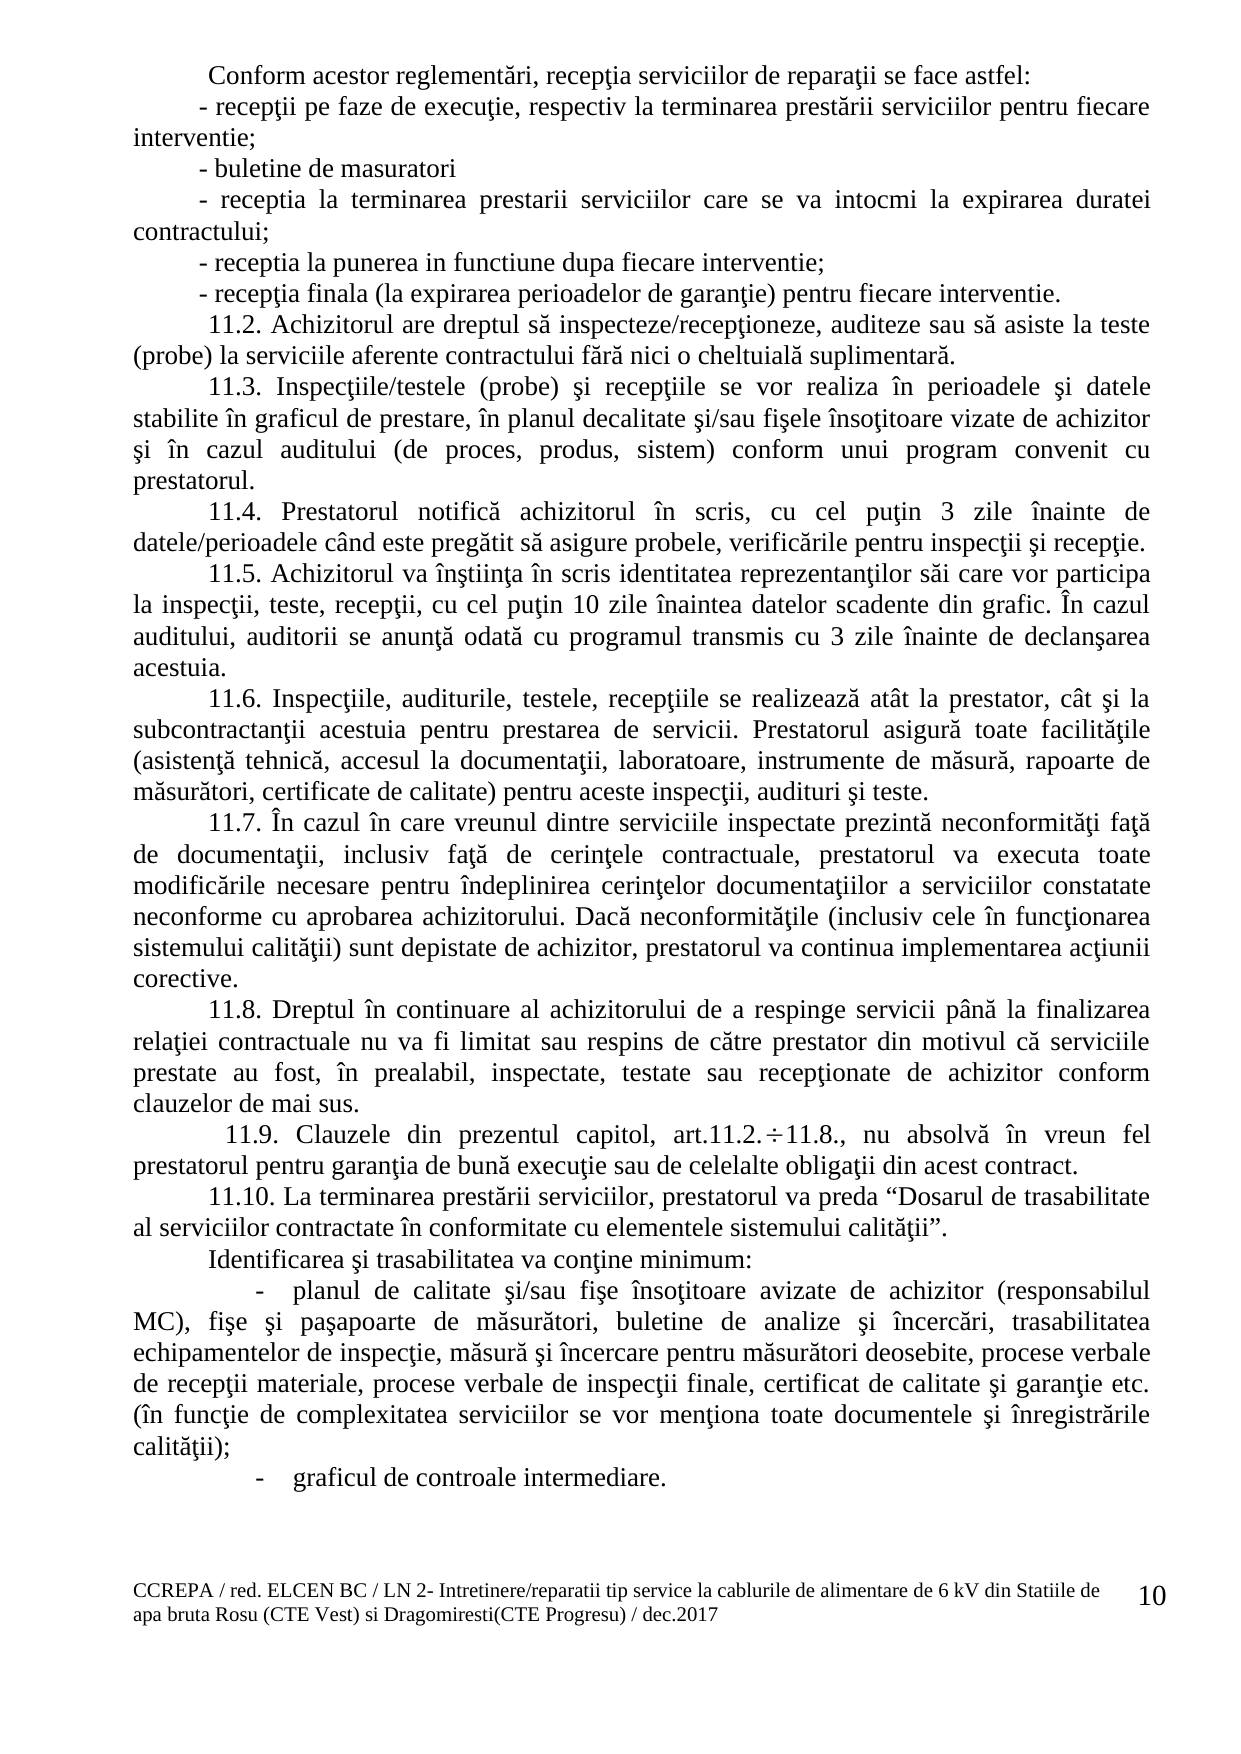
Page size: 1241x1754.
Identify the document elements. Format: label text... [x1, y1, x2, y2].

text - recepţii pe faze de execuţie, respectiv la terminarea prestării serviciilor pentru fiecare interventie; [133, 90, 1152, 152]
text Identificarea şi trasabilitatea va conţine minimum: [133, 1243, 1152, 1274]
text 11.2. Achizitorul are dreptul să inspecteze/recepţioneze, auditeze sau să asiste la teste (probe) la serviciile aferente contractului fără nici o cheltuială suplimentară. [133, 308, 1152, 371]
text 11.4. Prestatorul notifică achizitorul în scris, cu cel puţin 3 zile înainte de datele/perioadele când este pregătit să asigure probele, verificările pentru inspecţii şi recepţie. [133, 495, 1152, 557]
text 11.3. Inspecţiile/testele (probe) şi recepţiile se vor realiza în perioadele şi datele stabilite în graficul de prestare, în planul decalitate şi/sau fişele însoţitoare vizate de achizitor şi în cazul auditului (de proces, produs, sistem) conform unui program convenit cu prestatorul. [133, 371, 1152, 495]
text 11.7. În cazul în care vreunul dintre serviciile inspectate prezintă neconformităţi faţă de documentaţii, inclusiv faţă de cerinţele contractuale, prestatorul va executa toate modificările necesare pentru îndeplinirea cerinţelor documentaţiilor a serviciilor constatate neconforme cu aprobarea achizitorului. Dacă neconformităţile (inclusiv cele în funcţionarea sistemului calităţii) sunt depistate de achizitor, prestatorul va continua implementarea acţiunii corective. [133, 807, 1152, 993]
text - buletine de masuratori [133, 152, 1152, 184]
text 11.5. Achizitorul va înştiinţa în scris identitatea reprezentanţilor săi care vor participa la inspecţii, teste, recepţii, cu cel puţin 10 zile înaintea datelor scadente din grafic. În cazul auditului, auditorii se anunţă odată cu programul transmis cu 3 zile înainte de declanşarea acestuia. [133, 557, 1152, 682]
text 11.10. La terminarea prestării serviciilor, prestatorul va preda “Dosarul de trasabilitate al serviciilor contractate în conformitate cu elementele sistemului calităţii”. [133, 1180, 1152, 1243]
text - receptia la punerea in functiune dupa fiecare interventie; [133, 246, 1152, 277]
text - receptia la terminarea prestarii serviciilor care se va intocmi la expirarea duratei contractului; [133, 184, 1152, 246]
text Conform acestor reglementări, recepţia serviciilor de reparaţii se face astfel: [133, 59, 1152, 90]
text - recepţia finala (la expirarea perioadelor de garanţie) pentru fiecare interventie. [133, 277, 1152, 308]
text 11.9. Clauzele din prezentul capitol, art.11.2.11.8., nu absolvă în vreun fel prestatorul pentru garanţia de bună execuţie sau de celelalte obligaţii din acest contract. [133, 1118, 1152, 1180]
list graficul de controale intermediare. [255, 1461, 1152, 1492]
text 11.8. Dreptul în continuare al achizitorului de a respinge servicii până la finalizarea relaţiei contractuale nu va fi limitat sau respins de către prestator din motivul că serviciile prestate au fost, în prealabil, inspectate, testate sau recepţionate de achizitor conform clauzelor de mai sus. [133, 993, 1152, 1118]
list planul de calitate şi/sau fişe însoţitoare avizate de achizitor (responsabilul MC), fişe şi paşapoarte de măsurători, buletine de analize şi încercări, trasabilitatea echipamentelor de inspecţie, măsură şi încercare pentru măsurători deosebite, procese verbale de recepţii materiale, procese verbale de inspecţii finale, certificat de calitate şi garanţie etc. (în funcţie de complexitatea serviciilor se vor menţiona toate documentele şi înregistrările calităţii); [133, 1274, 1152, 1461]
text 11.6. Inspecţiile, auditurile, testele, recepţiile se realizează atât la prestator, cât şi la subcontractanţii acestuia pentru prestarea de servicii. Prestatorul asigură toate facilităţile (asistenţă tehnică, accesul la documentaţii, laboratoare, instrumente de măsură, rapoarte de măsurători, certificate de calitate) pentru aceste inspecţii, audituri şi teste. [133, 682, 1152, 807]
